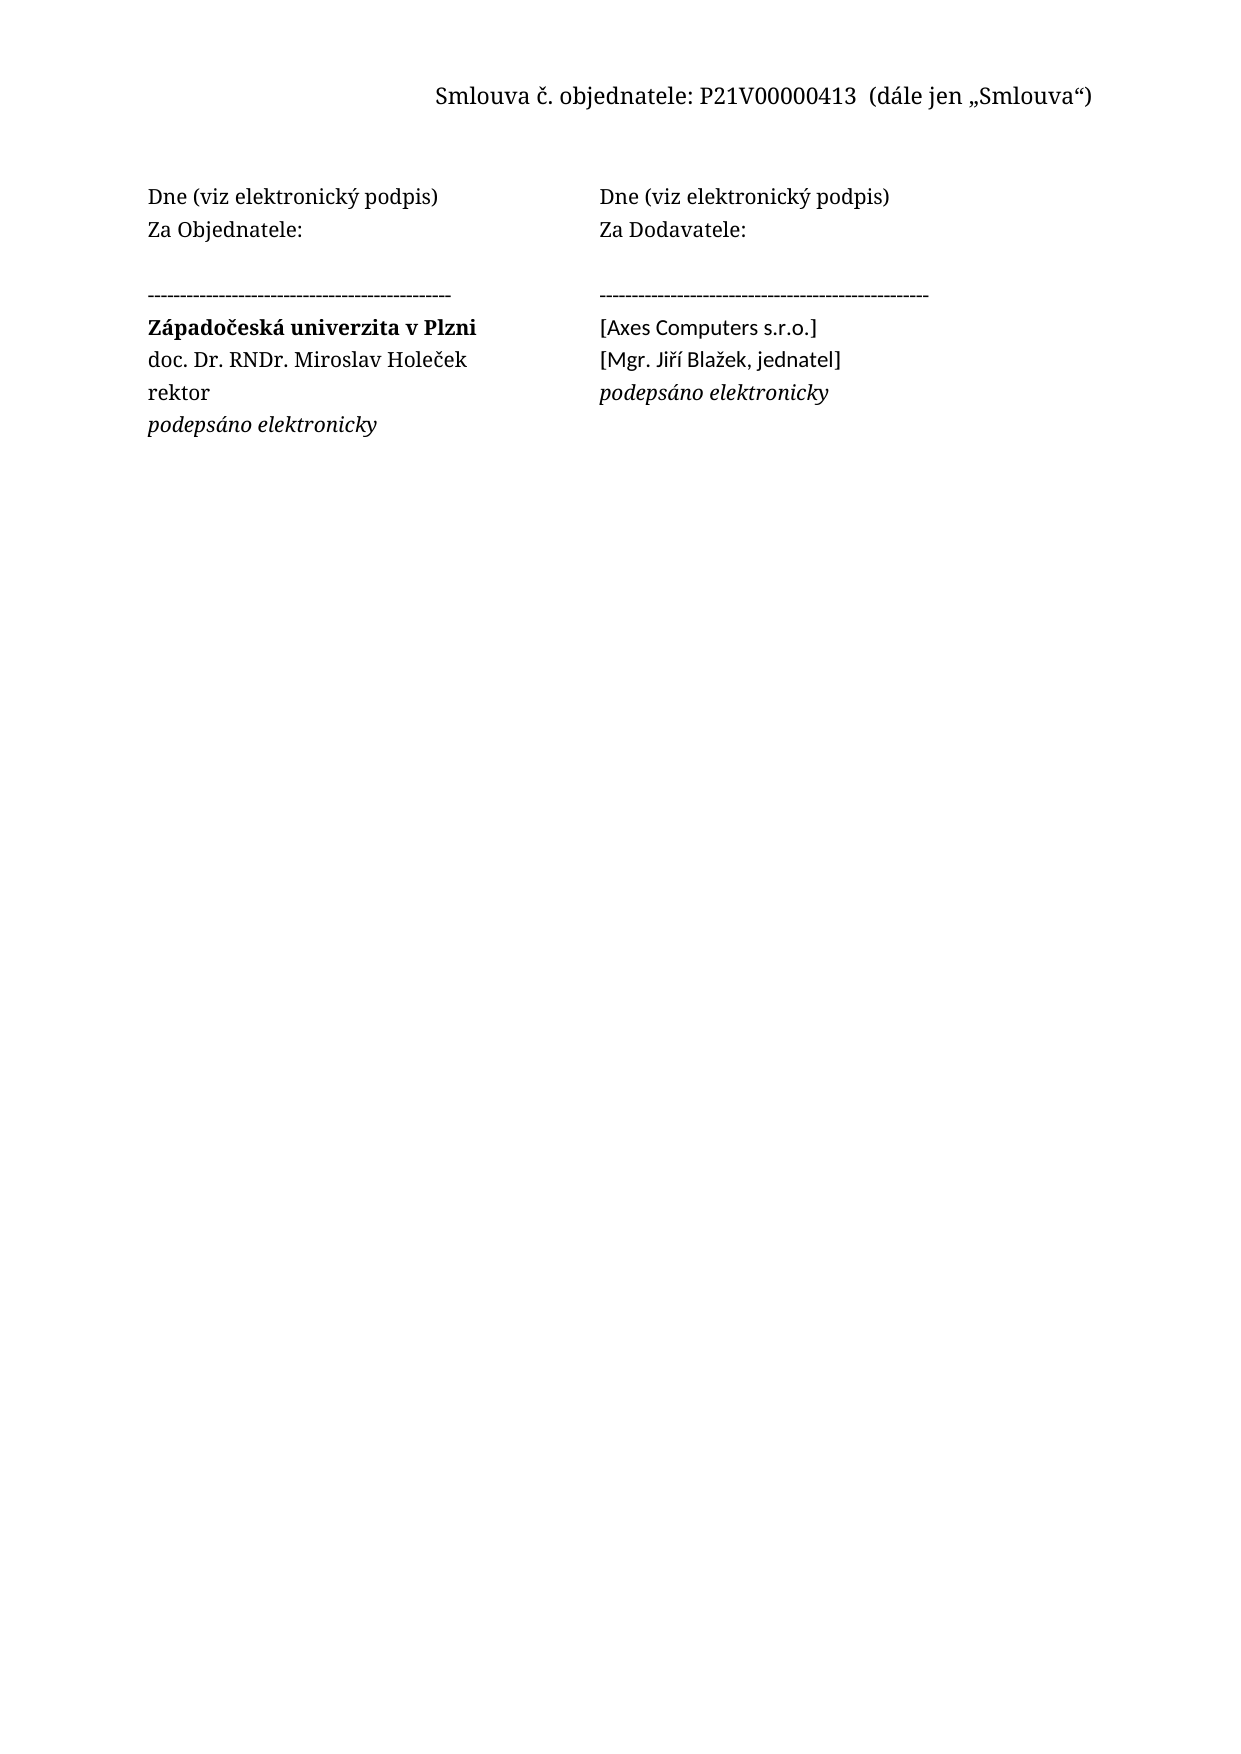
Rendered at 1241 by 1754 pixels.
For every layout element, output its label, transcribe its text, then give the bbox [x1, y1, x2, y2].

table_header Dne (viz elektronický podpis) Za Dodavatele: --------------------------------------------------- [Axes Computers s.r.o.] [Mgr. Jiří Blažek, jednatel] podepsáno elektronicky [588, 183, 1040, 443]
table_header Dne (viz elektronický podpis) Za Objednatele: ----------------------------------------------- Západočeská univerzita v Plzni doc. Dr. RNDr. Miroslav Holeček rektor podepsáno elektronicky [136, 183, 588, 443]
